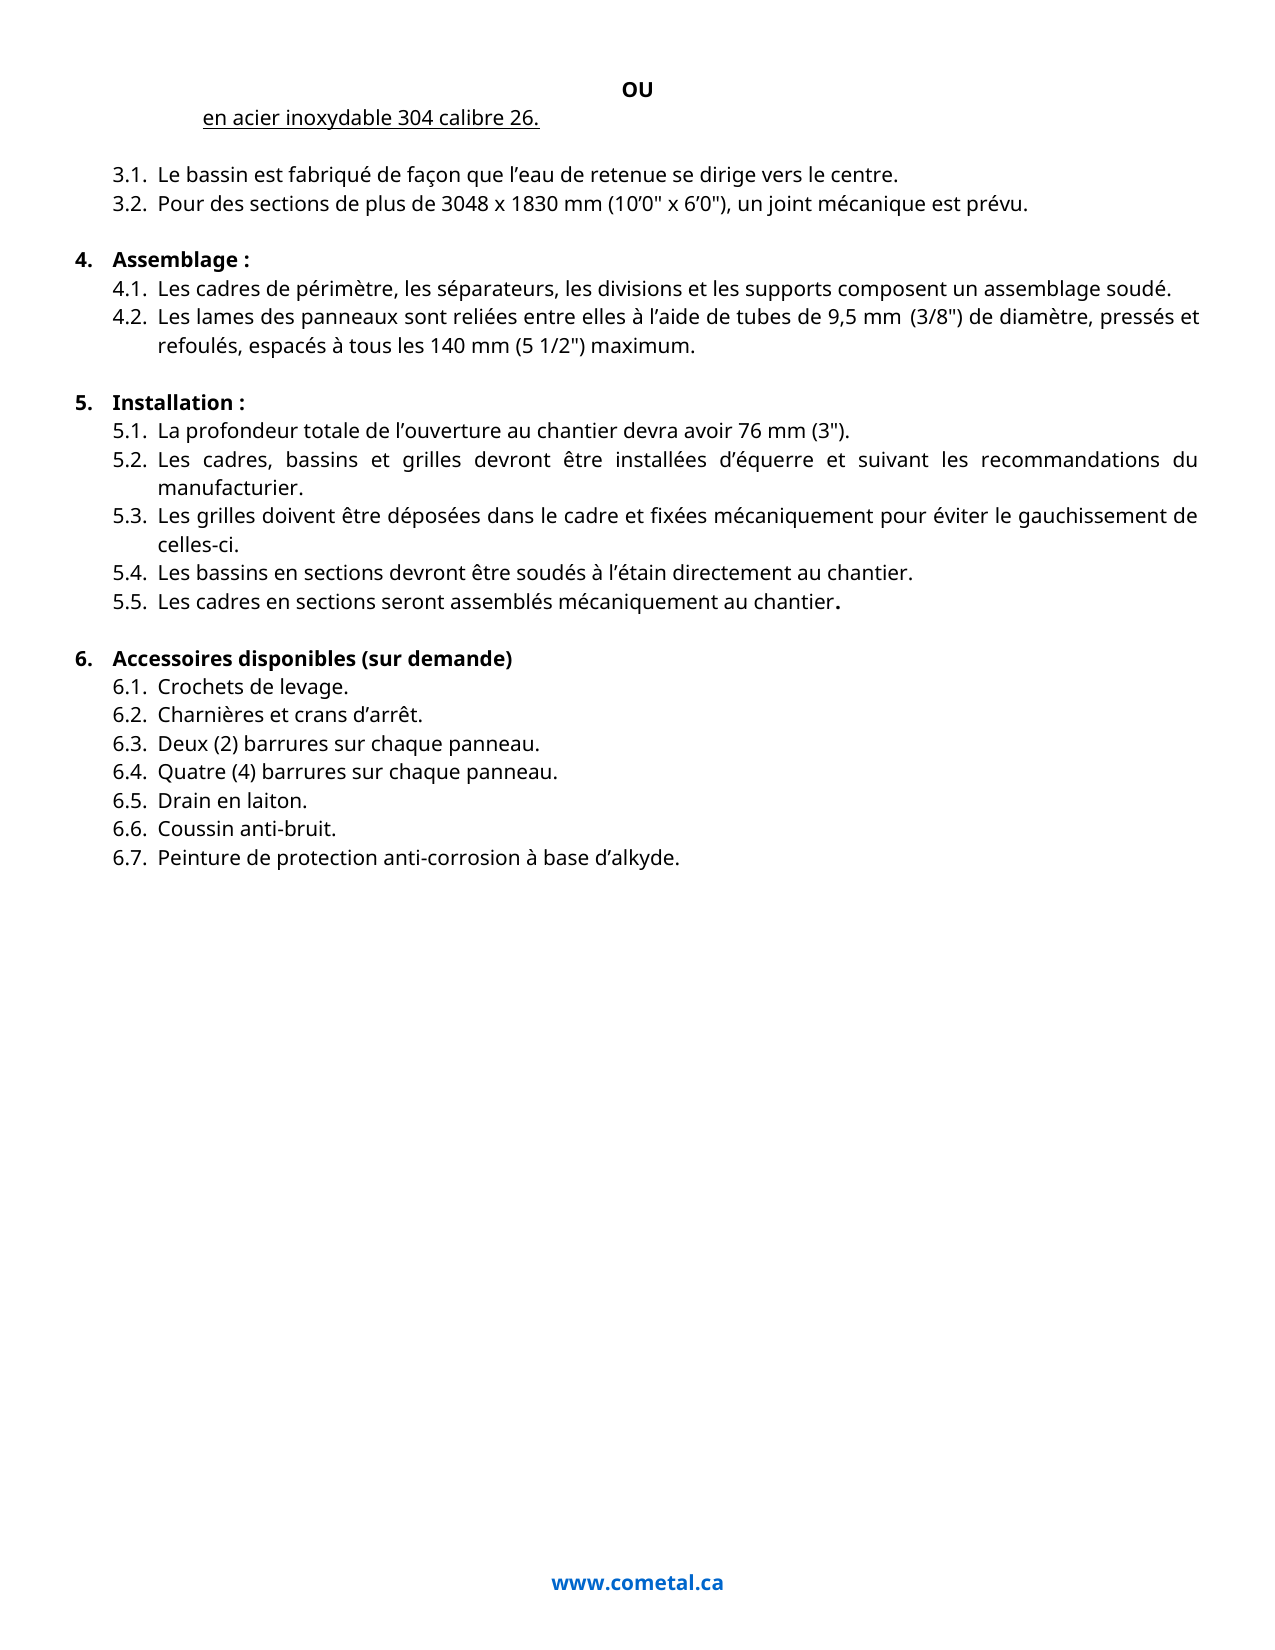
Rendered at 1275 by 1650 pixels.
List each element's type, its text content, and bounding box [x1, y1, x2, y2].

list Les grilles doivent être déposées dans le cadre et fixées mécaniquement pour éviter le gauchissement de celles-ci. [112, 502, 1200, 558]
list Charnières et crans d’arrêt. [112, 701, 1200, 729]
list Le bassin est fabriqué de façon que l’eau de retenue se dirige vers le centre. [112, 160, 1200, 189]
list Les cadres en sections seront assemblés mécaniquement au chantier. [112, 587, 1200, 615]
list Les lames des panneaux sont reliées entre elles à l’aide de tubes de 9,5 mm (3/8") de diamètre, pressés et refoulés, espacés à tous les 140 mm (5 1/2") maximum. [112, 302, 1200, 359]
list Assemblage : [75, 246, 1200, 274]
list Crochets de levage. [112, 672, 1200, 701]
list Les cadres, bassins et grilles devront être installées d’équerre et suivant les recommandations du manufacturier. [112, 445, 1200, 502]
list Accessoires disponibles (sur demande) [75, 644, 1200, 672]
list Coussin anti-bruit. [112, 814, 1200, 843]
list Drain en laiton. [112, 786, 1200, 814]
list Deux (2) barrures sur chaque panneau. [112, 729, 1200, 757]
list Pour des sections de plus de 3048 x 1830 mm (10’0" x 6’0"), un joint mécanique est prévu. [112, 189, 1200, 217]
list La profondeur totale de l’ouverture au chantier devra avoir 76 mm (3"). [112, 416, 1200, 445]
list Les cadres de périmètre, les séparateurs, les divisions et les supports composent un assemblage soudé. [112, 274, 1200, 302]
list Installation : [75, 388, 1200, 416]
list Peinture de protection anti-corrosion à base d’alkyde. [112, 843, 1200, 871]
text en acier inoxydable 304 calibre 26. [157, 103, 1200, 132]
list Quatre (4) barrures sur chaque panneau. [112, 757, 1200, 786]
list Les bassins en sections devront être soudés à l’étain directement au chantier. [112, 558, 1200, 587]
text OU [75, 75, 1200, 103]
